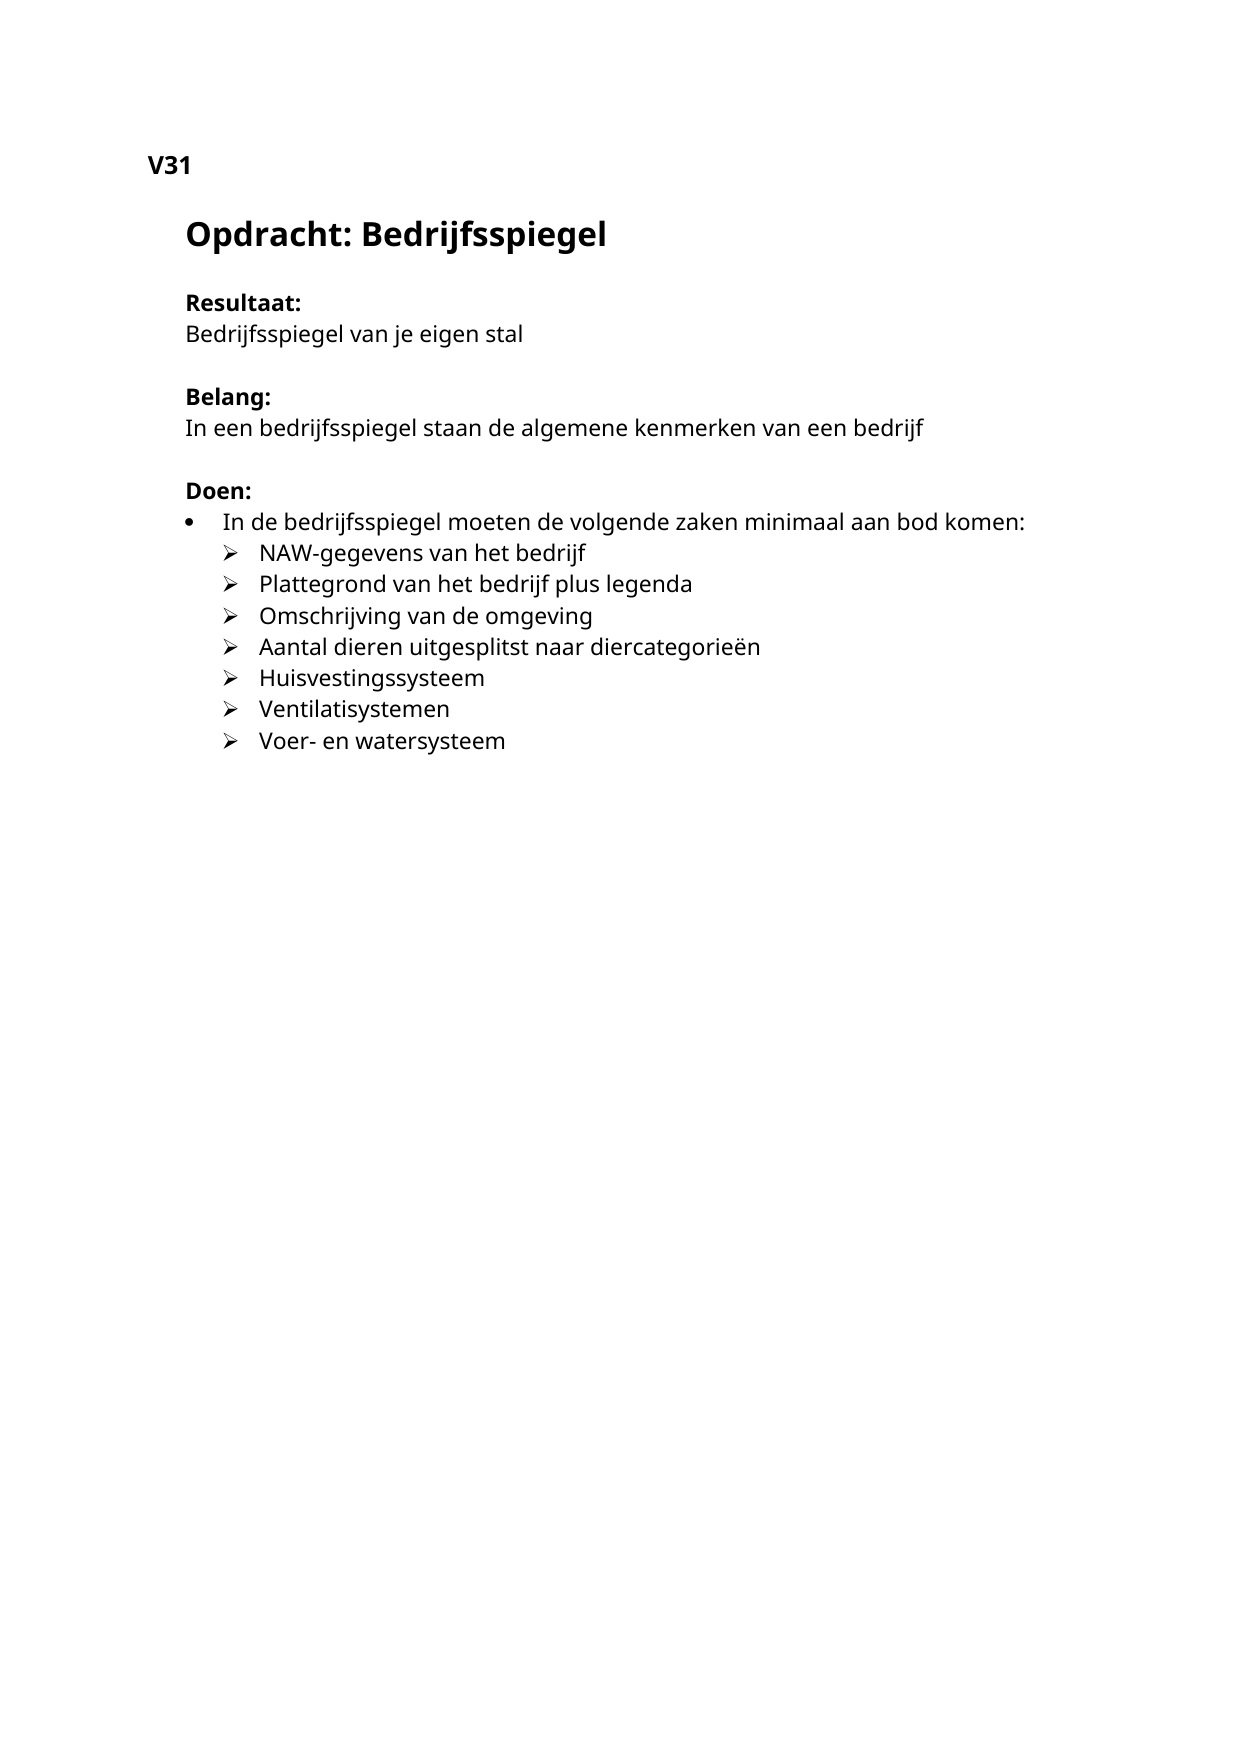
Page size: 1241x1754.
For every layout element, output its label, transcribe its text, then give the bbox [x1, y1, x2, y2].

list NAW-gegevens van het bedrijf [221, 537, 1093, 568]
list Plattegrond van het bedrijf plus legenda [221, 568, 1093, 599]
list Aantal dieren uitgesplitst naar diercategorieën [221, 631, 1093, 662]
text In een bedrijfsspiegel staan de algemene kenmerken van een bedrijf [185, 412, 1093, 443]
text Opdracht: Bedrijfsspiegel [185, 210, 1093, 256]
text V31 [148, 148, 1093, 210]
list In de bedrijfsspiegel moeten de volgende zaken minimaal aan bod komen: [185, 506, 1093, 537]
text Bedrijfsspiegel van je eigen stal [185, 318, 1093, 349]
text Doen: [185, 474, 1093, 506]
list Ventilatisystemen [221, 693, 1093, 724]
text Belang: [185, 381, 1093, 412]
text Resultaat: [185, 287, 1093, 318]
list Huisvestingssysteem [221, 662, 1093, 693]
list Omschrijving van de omgeving [221, 599, 1093, 631]
list Voer- en watersysteem [221, 724, 1093, 756]
